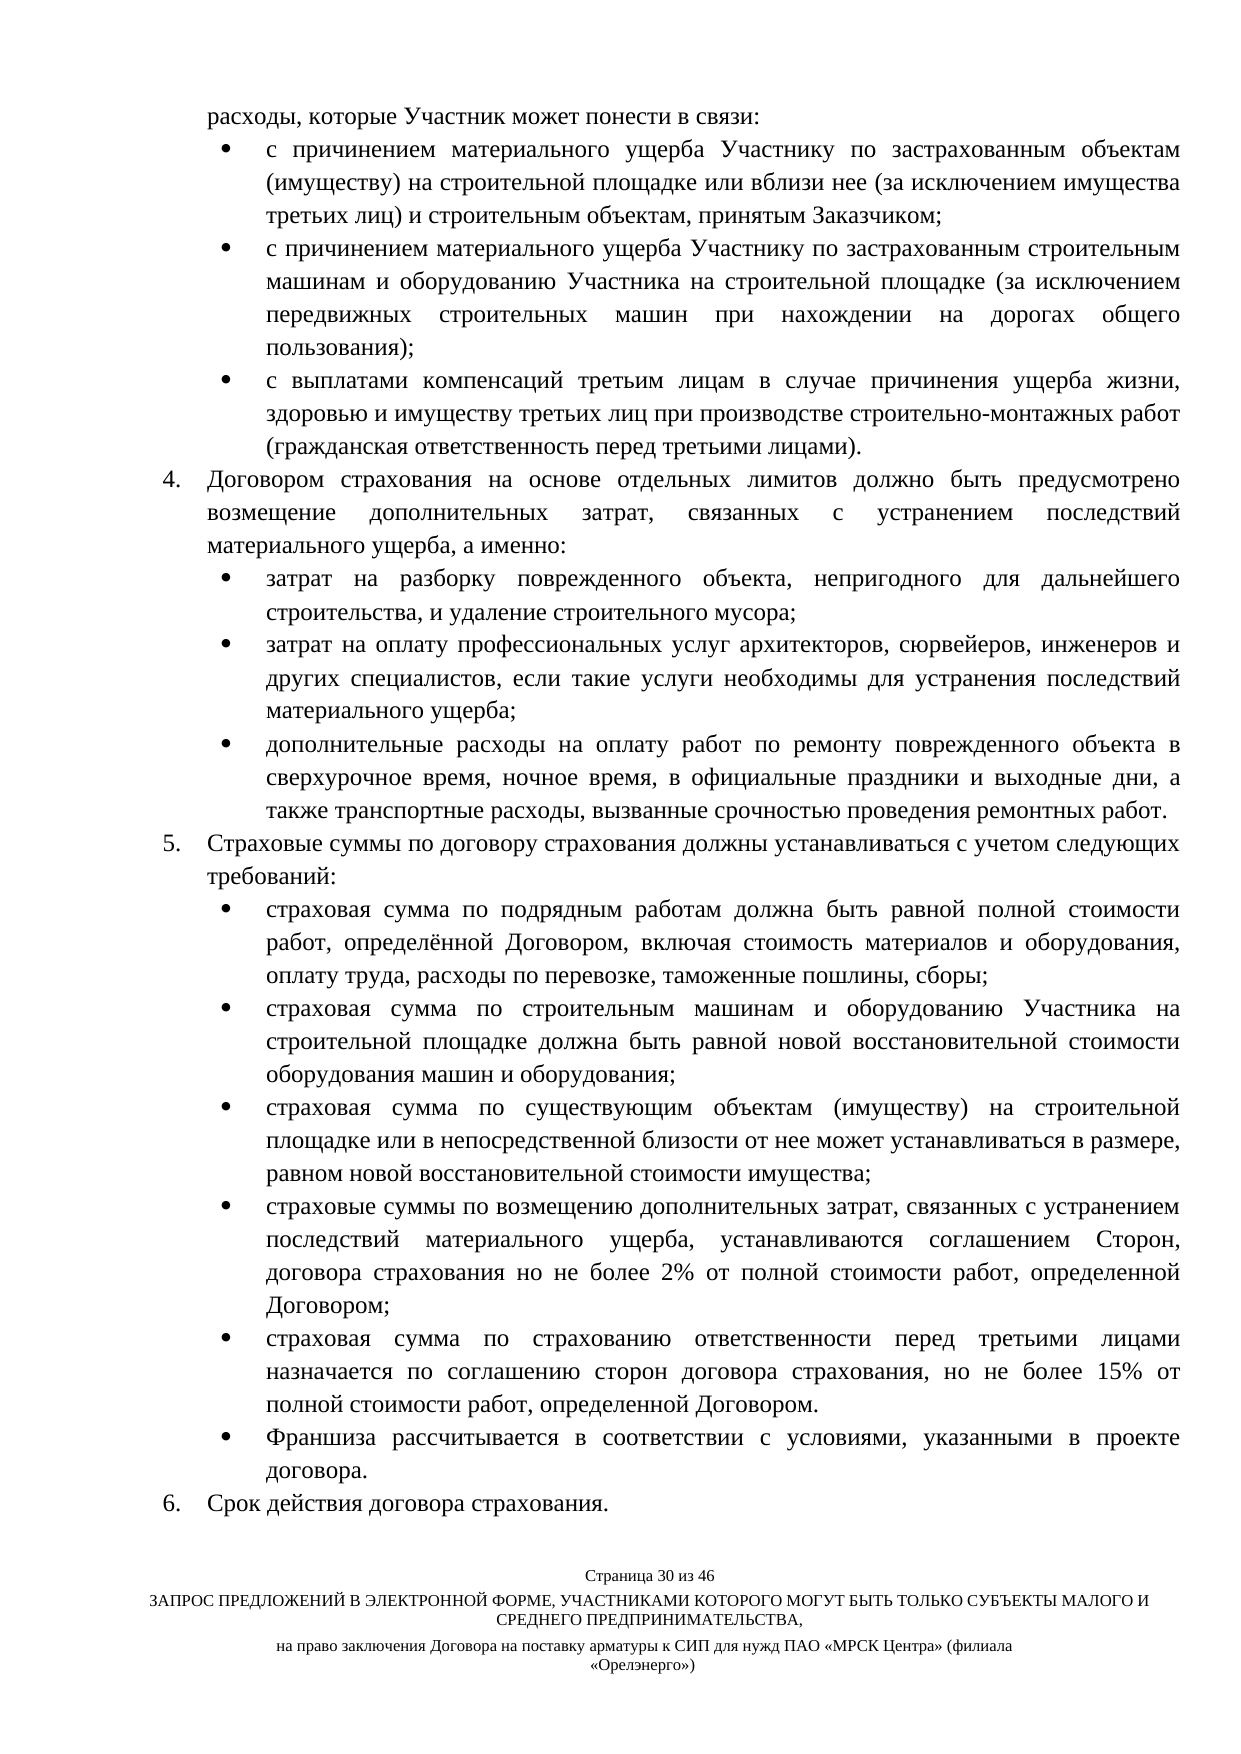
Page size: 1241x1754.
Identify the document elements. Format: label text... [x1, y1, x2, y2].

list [162, 101, 1181, 130]
list страховые суммы по возмещению дополнительных затрат, связанных с устранением последствий материального ущерба, устанавливаются соглашением Сторон, договора страхования но не более 2% от полной стоимости работ, определенной Договором; [222, 1191, 1181, 1319]
list дополнительные расходы на оплату работ по ремонту поврежденного объекта в сверхурочное время, ночное время, в официальные праздники и выходные дни, а также транспортные расходы, вызванные срочностью проведения ремонтных работ. [222, 729, 1181, 823]
list страховая сумма по строительным машинам и оборудованию Участника на строительной площадке должна быть равной новой восстановительной стоимости оборудования машин и оборудования; [222, 993, 1181, 1088]
list Страховые суммы по договору страхования должны устанавливаться с учетом следующих требований: [162, 828, 1181, 889]
list затрат на разборку поврежденного объекта, непригодного для дальнейшего строительства, и удаление строительного мусора; [222, 563, 1181, 625]
list Договором страхования на основе отдельных лимитов должно быть предусмотрено возмещение дополнительных затрат, связанных с устранением последствий материального ущерба, а именно: [162, 464, 1181, 559]
list с причинением материального ущерба Участнику по застрахованным объектам (имуществу) на строительной площадке или вблизи нее (за исключением имущества третьих лиц) и строительным объектам, принятым Заказчиком; [222, 134, 1181, 229]
list Франшиза рассчитывается в соответствии с условиями, указанными в проекте договора. [222, 1422, 1181, 1484]
list страховая сумма по страхованию ответственности перед третьими лицами назначается по соглашению сторон договора страхования, но не более 15% от полной стоимости работ, определенной Договором. [222, 1323, 1181, 1418]
list затрат на оплату профессиональных услуг архитекторов, сюрвейеров, инженеров и других специалистов, если такие услуги необходимы для устранения последствий материального ущерба; [222, 629, 1181, 724]
list с причинением материального ущерба Участнику по застрахованным строительным машинам и оборудованию Участника на строительной площадке (за исключением передвижных строительных машин при нахождении на дорогах общего пользования); [222, 233, 1181, 361]
list страховая сумма по существующим объектам (имуществу) на строительной площадке или в непосредственной близости от нее может устанавливаться в размере, равном новой восстановительной стоимости имущества; [222, 1092, 1181, 1187]
list Срок действия договора страхования. [162, 1488, 1181, 1517]
list с выплатами компенсаций третьим лицам в случае причинения ущерба жизни, здоровью и имуществу третьих лиц при производстве строительно-монтажных работ (гражданская ответственность перед третьими лицами). [222, 365, 1181, 460]
list страховая сумма по подрядным работам должна быть равной полной стоимости работ, определённой Договором, включая стоимость материалов и оборудования, оплату труда, расходы по перевозке, таможенные пошлины, сборы; [222, 894, 1181, 988]
